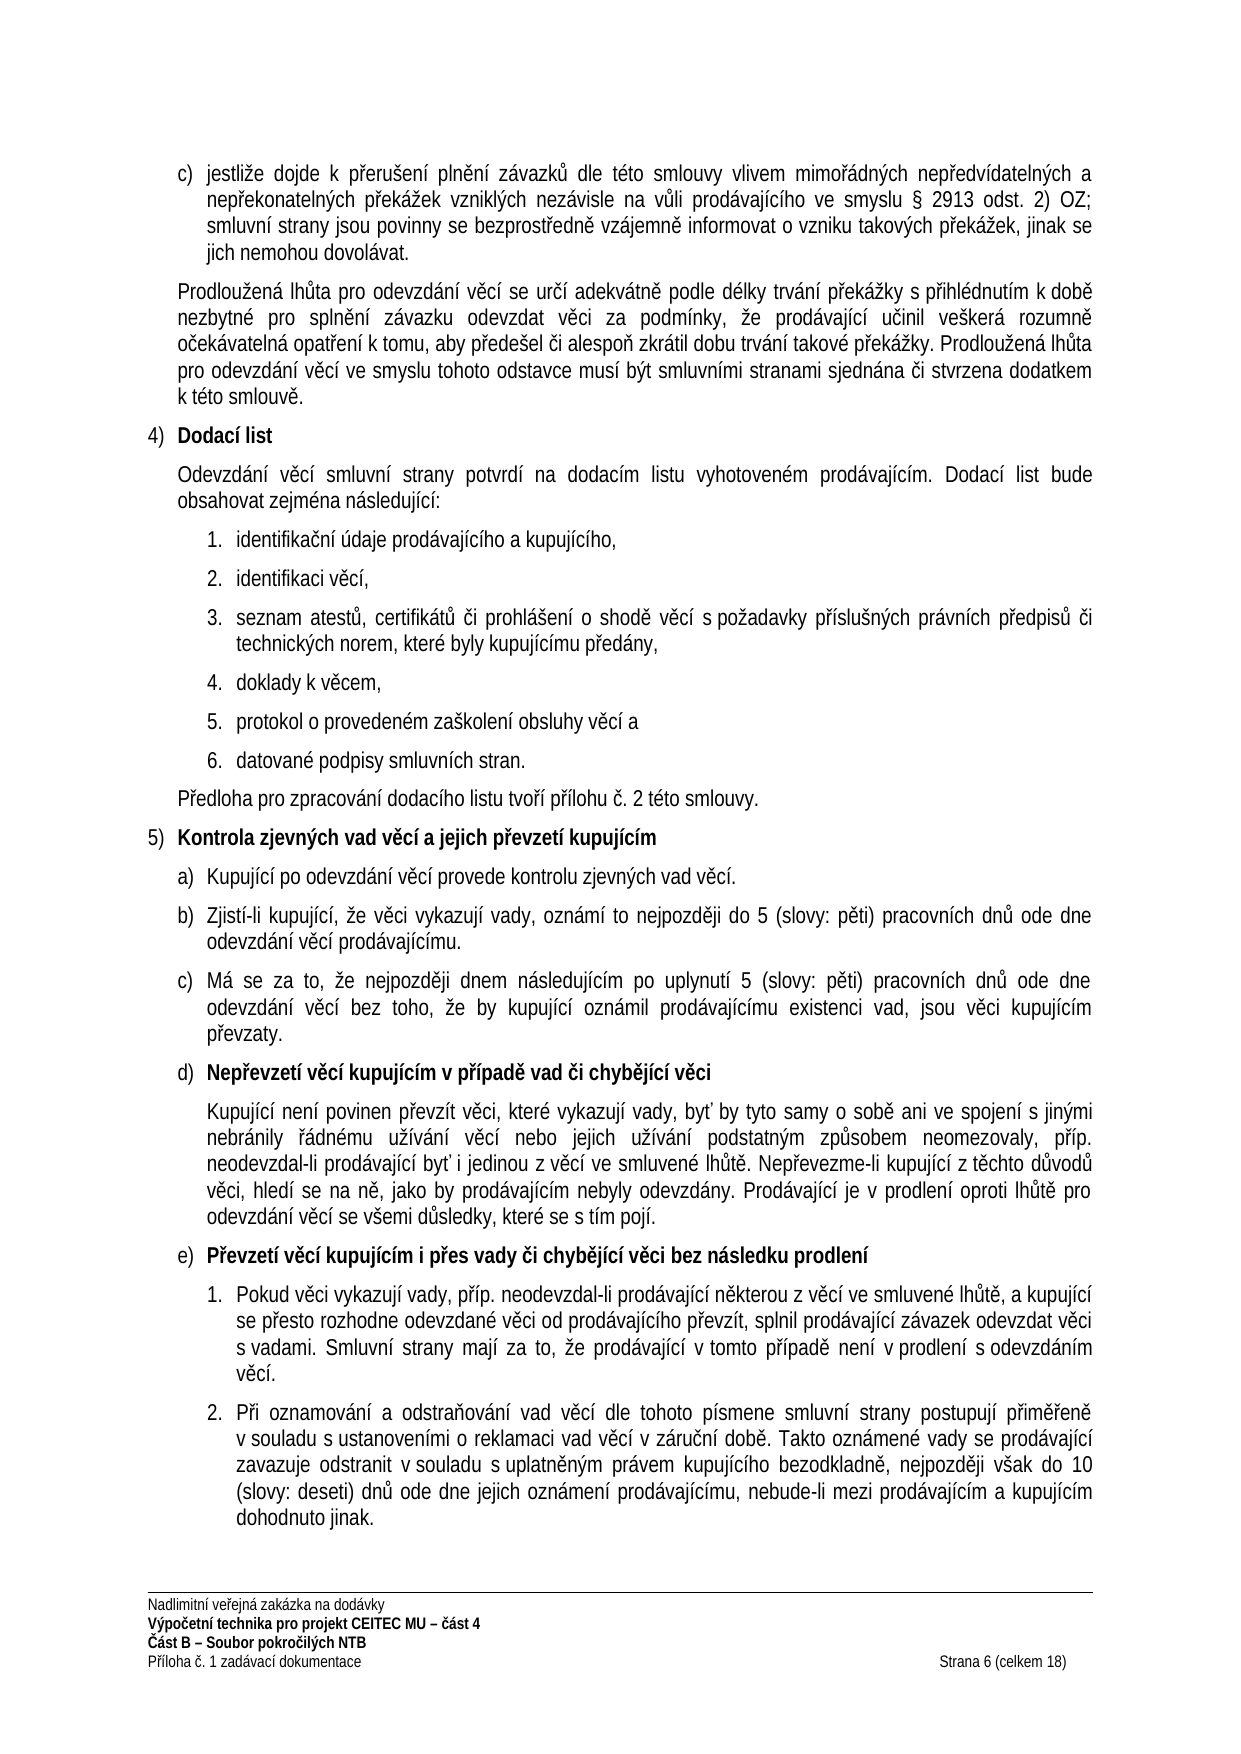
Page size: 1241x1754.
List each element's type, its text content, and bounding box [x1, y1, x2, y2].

list Má se za to, že nejpozději dnem následujícím po uplynutí 5 (slovy: pěti) pracovních dnů ode dne odevzdání věcí bez toho, že by kupující oznámil prodávajícímu existenci vad, jsou věci kupujícím převzaty. [177, 967, 1093, 1046]
list Převzetí věcí kupujícím i přes vady či chybějící věci bez následku prodlení [177, 1242, 1093, 1268]
text Odevzdání věcí smluvní strany potvrdí na dodacím listu vyhotoveném prodávajícím. Dodací list bude obsahovat zejména následující: [177, 461, 1093, 513]
list Při oznamování a odstraňování vad věcí dle tohoto písmene smluvní strany postupují přiměřeně v souladu s ustanoveními o reklamaci vad věcí v záruční době. Takto oznámené vady se prodávající zavazuje odstranit v souladu s uplatněným právem kupujícího bezodkladně, nejpozději však do 10 (slovy: deseti) dnů ode dne jejich oznámení prodávajícímu, nebude-li mezi prodávajícím a kupujícím dohodnuto jinak. [207, 1399, 1093, 1530]
list identifikaci věcí, [207, 565, 1093, 591]
text Předloha pro zpracování dodacího listu tvoří přílohu č. 2 této smlouvy. [177, 785, 1093, 812]
list Kontrola zjevných vad věcí a jejich převzetí kupujícím [148, 824, 1093, 851]
list jestliže dojde k přerušení plnění závazků dle této smlouvy vlivem mimořádných nepředvídatelných a nepřekonatelných překážek vzniklých nezávisle na vůli prodávajícího ve smyslu § 2913 odst. 2) OZ; smluvní strany jsou povinny se bezprostředně vzájemně informovat o vzniku takových překážek, jinak se jich nemohou dovolávat. [177, 160, 1093, 265]
list Kupující po odevzdání věcí provede kontrolu zjevných vad věcí. [177, 863, 1093, 889]
list Zjistí-li kupující, že věci vykazují vady, oznámí to nejpozději do 5 (slovy: pěti) pracovních dnů ode dne odevzdání věcí prodávajícímu. [177, 902, 1093, 955]
list protokol o provedeném zaškolení obsluhy věcí a [207, 708, 1093, 734]
list Pokud věci vykazují vady, příp. neodevzdal-li prodávající některou z věcí ve smluvené lhůtě, a kupující se přesto rozhodne odevzdané věci od prodávajícího převzít, splnil prodávající závazek odevzdat věci s vadami. Smluvní strany mají za to, že prodávající v tomto případě není v prodlení s odevzdáním věcí. [207, 1281, 1093, 1386]
list Nepřevzetí věcí kupujícím v případě vad či chybějící věci [177, 1059, 1093, 1085]
list seznam atestů, certifikátů či prohlášení o shodě věcí s požadavky příslušných právních předpisů či technických norem, které byly kupujícímu předány, [207, 604, 1093, 656]
list doklady k věcem, [207, 669, 1093, 695]
text Prodloužená lhůta pro odevzdání věcí se určí adekvátně podle délky trvání překážky s přihlédnutím k době nezbytné pro splnění závazku odevzdat věci za podmínky, že prodávající učinil veškerá rozumně očekávatelná opatření k tomu, aby předešel či alespoň zkrátil dobu trvání takové překážky. Prodloužená lhůta pro odevzdání věcí ve smyslu tohoto odstavce musí být smluvními stranami sjednána či stvrzena dodatkem k této smlouvě. [177, 278, 1093, 409]
list Dodací list [148, 422, 1093, 448]
list datované podpisy smluvních stran. [207, 747, 1093, 773]
text Kupující není povinen převzít věci, které vykazují vady, byť by tyto samy o sobě ani ve spojení s jinými nebránily řádnému užívání věcí nebo jejich užívání podstatným způsobem neomezovaly, příp. neodevzdal-li prodávající byť i jedinou z věcí ve smluvené lhůtě. Nepřevezme-li kupující z těchto důvodů věci, hledí se na ně, jako by prodávajícím nebyly odevzdány. Prodávající je v prodlení oproti lhůtě pro odevzdání věcí se všemi důsledky, které se s tím pojí. [207, 1098, 1093, 1229]
list identifikační údaje prodávajícího a kupujícího, [207, 526, 1093, 552]
